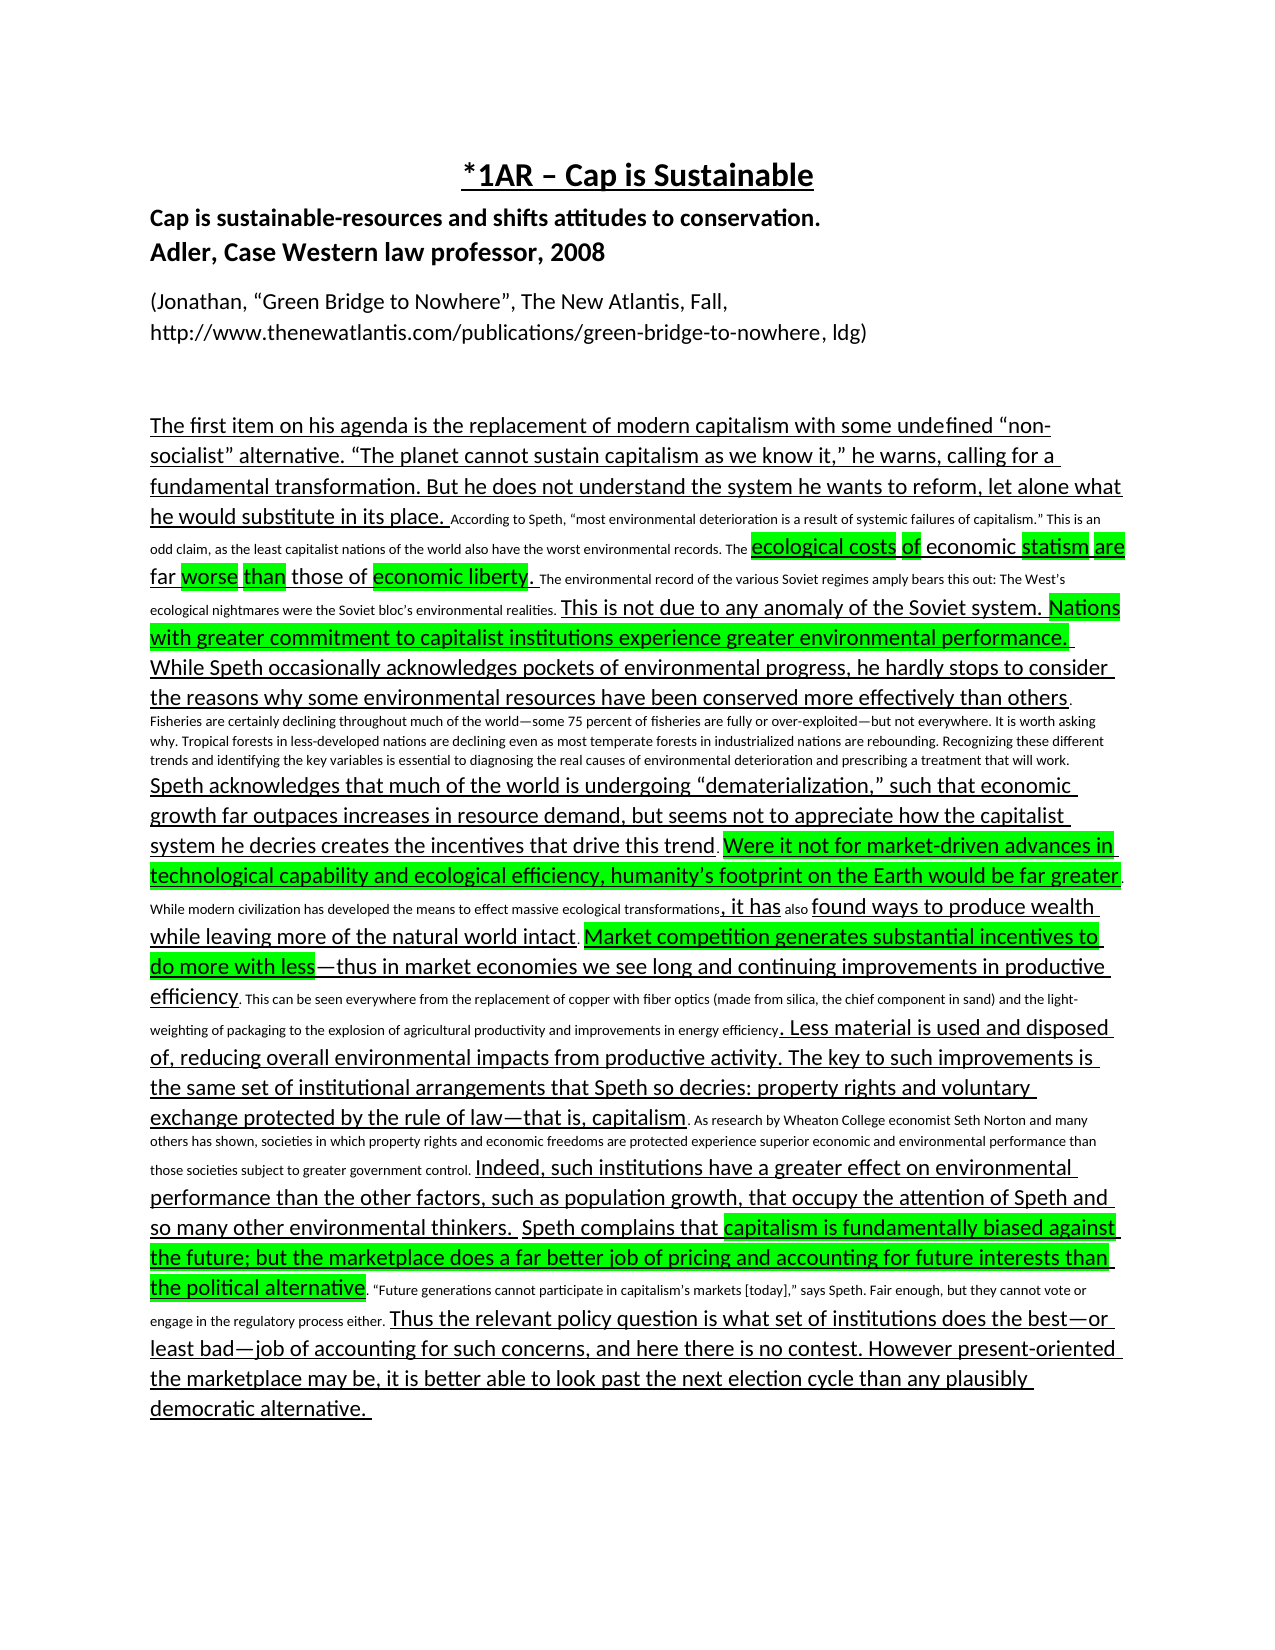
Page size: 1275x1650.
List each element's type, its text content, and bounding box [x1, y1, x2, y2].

text Adler, Case Western law professor, 2008 [150, 235, 1125, 268]
text *1AR – Cap is Sustainable [150, 154, 1125, 195]
text The first item on his agenda is the replacement of modern capitalism with some undefined “non-socialist” alternative. “The planet cannot sustain capitalism as we know it,” he warns, calling for a fundamental transformation. But he does not understand the system he wants to reform, let alone what he would substitute in its place. According to Speth, “most environmental deterioration is a result of systemic failures of capitalism.” This is an odd claim, as the least capitalist nations of the world also have the worst environmental records. The ecological costs of economic statism are far worse than those of economic liberty. The environmental record of the various Soviet regimes amply bears this out: The West’s ecological nightmares were the Soviet bloc’s environmental realities. This is not due to any anomaly of the Soviet system. Nations with greater commitment to capitalist institutions experience greater environmental performance. While Speth occasionally acknowledges pockets of environmental progress, he hardly stops to consider the reasons why some environmental resources have been conserved more effectively than others. Fisheries are certainly declining throughout much of the world—some 75 percent of fisheries are fully or over-exploited—but not everywhere. It is worth asking why. Tropical forests in less-developed nations are declining even as most temperate forests in industrialized nations are rebounding. Recognizing these different trends and identifying the key variables is essential to diagnosing the real causes of environmental deterioration and prescribing a treatment that will work. Speth acknowledges that much of the world is undergoing “dematerialization,” such that economic growth far outpaces increases in resource demand, but seems not to appreciate how the capitalist system he decries creates the incentives that drive this trend. Were it not for market-driven advances in technological capability and ecological efficiency, humanity’s footprint on the Earth would be far greater. While modern civilization has developed the means to effect massive ecological transformations, it has also found ways to produce wealth while leaving more of the natural world intact. Market competition generates substantial incentives to do more with less—thus in market economies we see long and continuing improvements in productive efficiency. This can be seen everywhere from the replacement of copper with fiber optics (made from silica, the chief component in sand) and the light-weighting of packaging to the explosion of agricultural productivity and improvements in energy efficiency. Less material is used and disposed of, reducing overall environmental impacts from productive activity. The key to such improvements is the same set of institutional arrangements that Speth so decries: property rights and voluntary exchange protected by the rule of law—that is, capitalism. As research by Wheaton College economist Seth Norton and many others has shown, societies in which property rights and economic freedoms are protected experience superior economic and environmental performance than those societies subject to greater government control. Indeed, such institutions have a greater effect on environmental performance than the other factors, such as population growth, that occupy the attention of Speth and so many other environmental thinkers. Speth complains that capitalism is fundamentally biased against the future; but the marketplace does a far better job of pricing and accounting for future interests than the political alternative. “Future generations cannot participate in capitalism’s markets [today],” says Speth. Fair enough, but they cannot vote or engage in the regulatory process either. Thus the relevant policy question is what set of institutions does the best—or least bad—job of accounting for such concerns, and here there is no contest. However present-oriented the marketplace may be, it is better able to look past the next election cycle than any plausibly democratic alternative. [150, 411, 1125, 1422]
text Cap is sustainable-resources and shifts attitudes to conservation. [150, 202, 1125, 233]
text (Jonathan, “Green Bridge to Nowhere”, The New Atlantis, Fall, http://www.thenewatlantis.com/publications/green-bridge-to-nowhere, ldg) [150, 287, 1125, 346]
